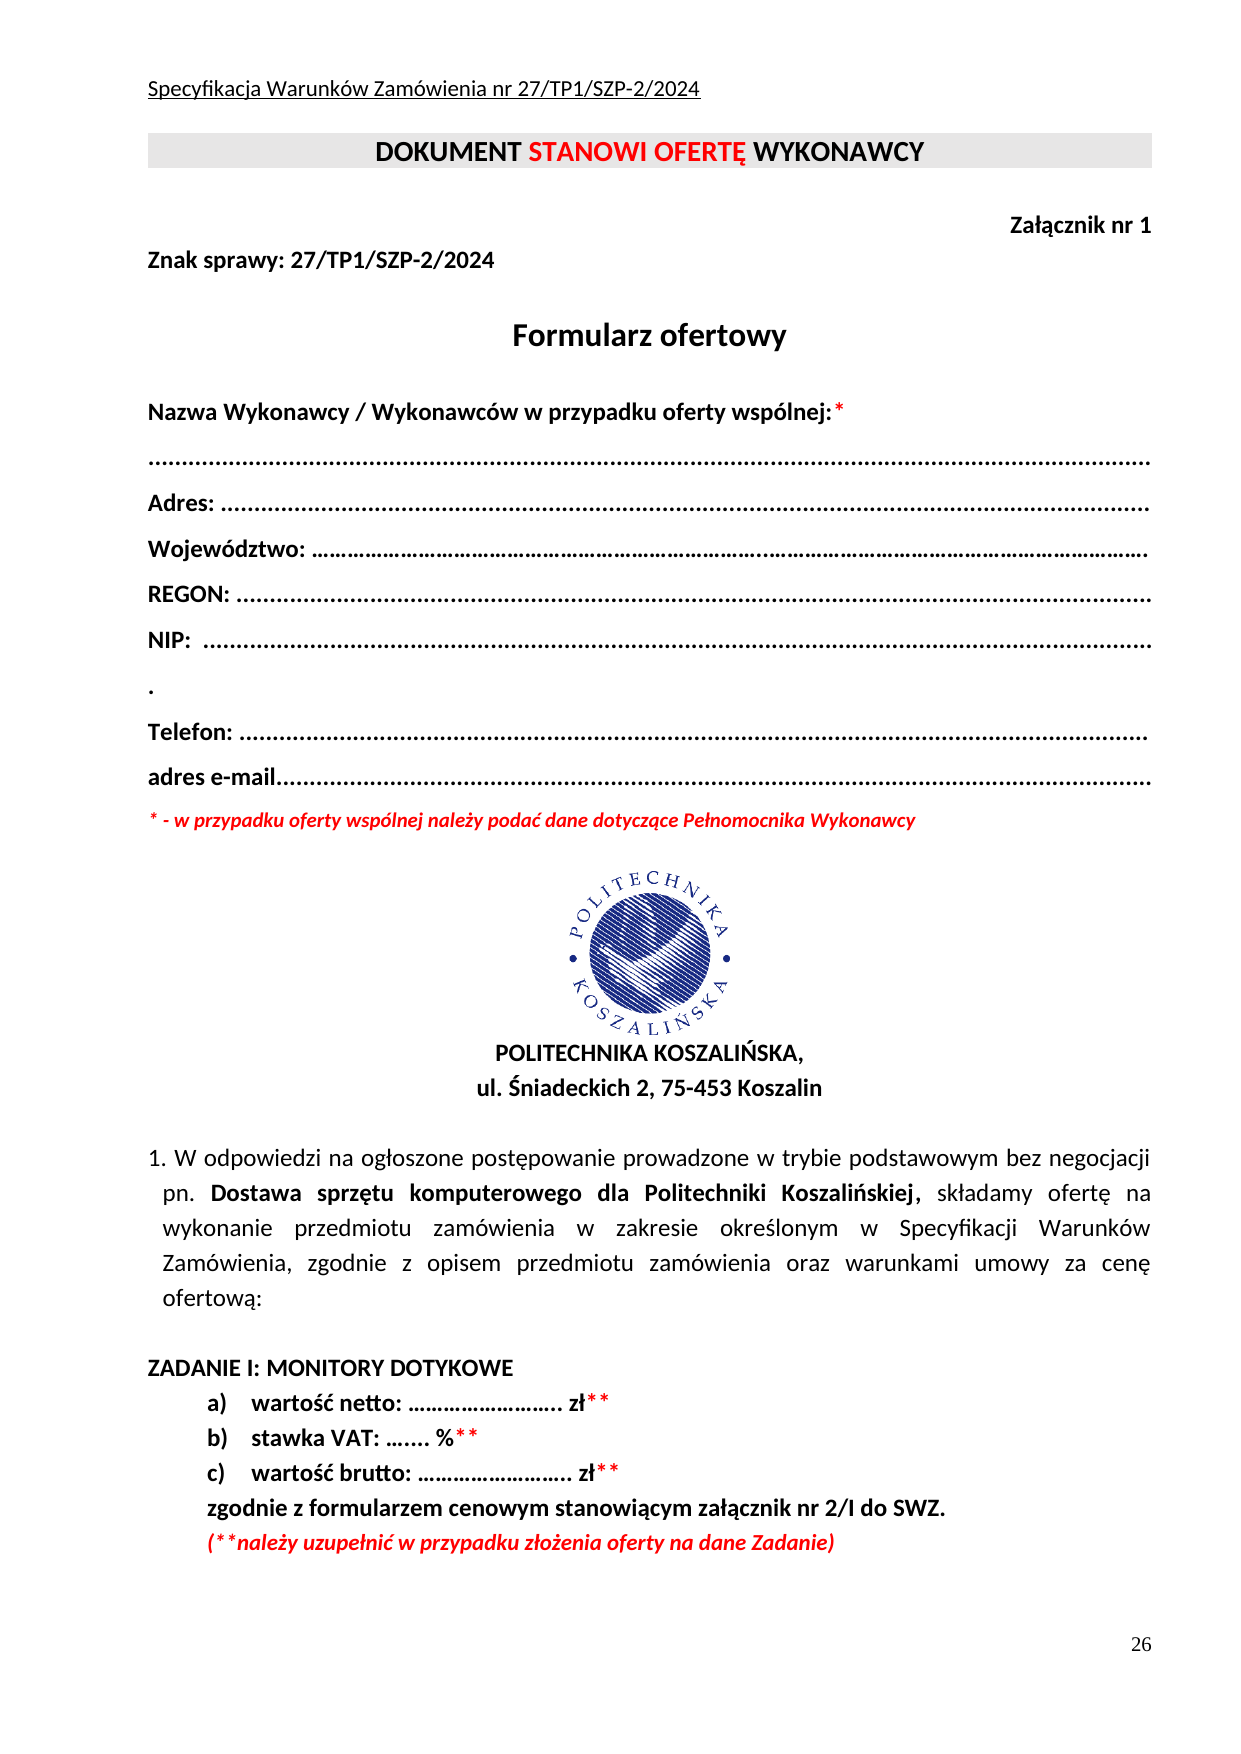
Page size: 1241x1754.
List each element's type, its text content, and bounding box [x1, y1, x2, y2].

text Województwo: …………………………………………………………………..………………………………………………………. [148, 533, 1152, 563]
text * - w przypadku oferty wspólnej należy podać dane dotyczące Pełnomocnika Wykonawcy [148, 807, 1152, 833]
text REGON: ......................................................................................................................................... [148, 578, 1152, 609]
text ul. Śniadeckich 2, 75-453 Koszalin [148, 1073, 1152, 1103]
list 1. W odpowiedzi na ogłoszone postępowanie prowadzone w trybie podstawowym bez negocjacji pn. Dostawa sprzętu komputerowego dla Politechniki Koszalińskiej, składamy ofertę na wykonanie przedmiotu zamówienia w zakresie określonym w Specyfikacji Warunków Zamówienia, zgodnie z opisem przedmiotu zamówienia oraz warunkami umowy za cenę ofertową: [148, 1143, 1152, 1313]
text POLITECHNIKA KOSZALIŃSKA, [148, 1038, 1152, 1068]
text ZADANIE I: MONITORY DOTYKOWE [148, 1353, 1152, 1383]
text zgodnie z formularzem cenowym stanowiącym załącznik nr 2/I do SWZ. [207, 1493, 1152, 1523]
text Nazwa Wykonawcy / Wykonawców w przypadku oferty wspólnej:* [148, 396, 1152, 426]
list stawka VAT: ….... %** [207, 1423, 1152, 1453]
text NIP: ............................................................................................................................................... [148, 624, 1152, 701]
text Znak sprawy: 27/TP1/SZP-2/2024 [148, 244, 1152, 274]
list wartość brutto: …………………….. zł** [207, 1458, 1152, 1488]
text Telefon: ........................................................................................................................................ [148, 716, 1152, 746]
list wartość netto: …………………….. zł** [207, 1388, 1152, 1418]
text Formularz ofertowy [148, 314, 1152, 354]
text ...................................................................................................................................................... [148, 441, 1152, 472]
text Adres: ........................................................................................................................................... [148, 487, 1152, 518]
text adres e-mail................................................................................................................................... [148, 761, 1152, 792]
text (**należy uzupełnić w przypadku złożenia oferty na dane Zadanie) [207, 1528, 1152, 1556]
text Załącznik nr 1 [148, 209, 1152, 239]
text DOKUMENT STANOWI OFERTĘ WYKONAWCY [148, 133, 1152, 168]
picture [569, 871, 730, 1035]
